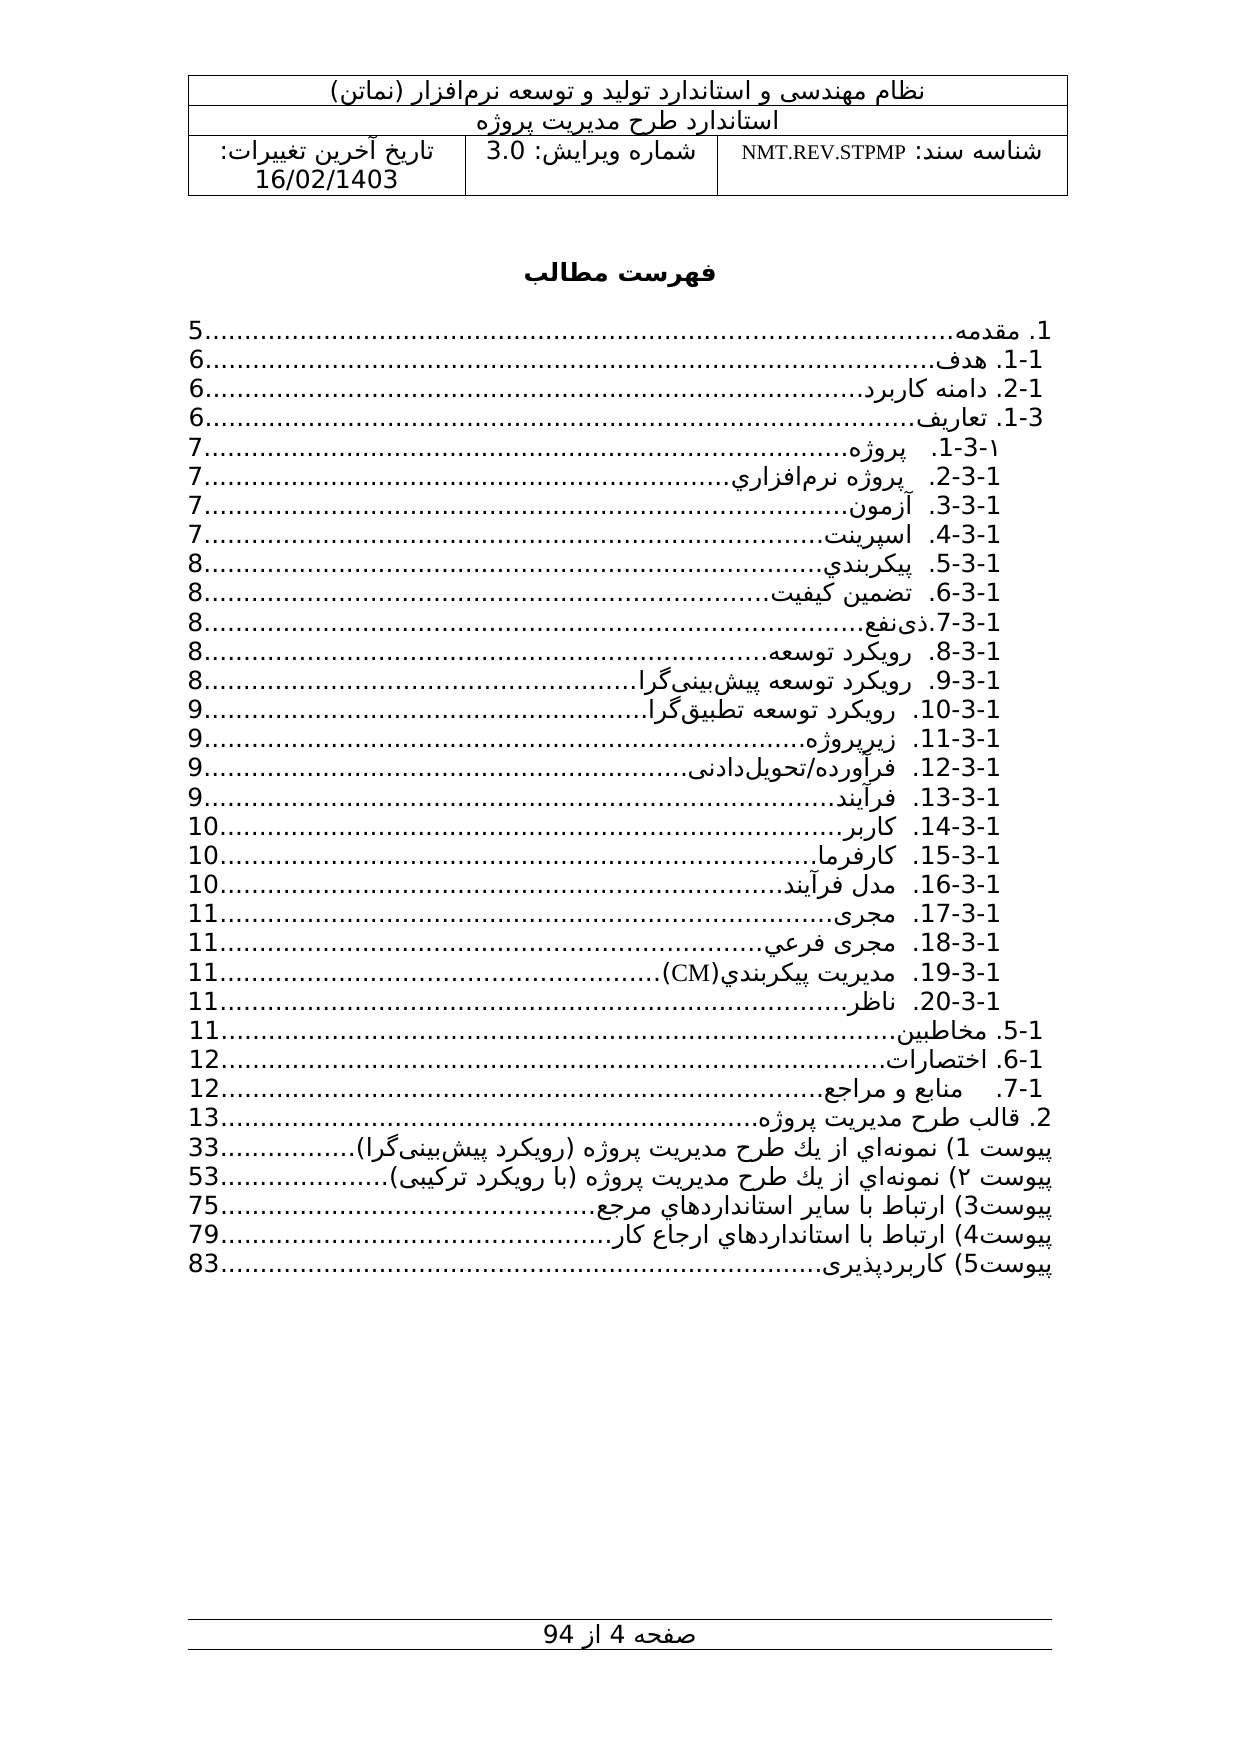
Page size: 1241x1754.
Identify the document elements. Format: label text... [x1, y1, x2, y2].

text 1-1. هدف 6 [187, 345, 1044, 374]
text 3-3-1. آزمون 7 [187, 491, 1003, 520]
text 6-1. اختصارات 12 [187, 1045, 1044, 1074]
text 5-3-1. پيكربندي 8 [187, 549, 1003, 578]
text 6-3-1. تضمين كيفيت 8 [187, 578, 1003, 608]
text 7-1. منابع و مراجع 12 [187, 1074, 1044, 1104]
text پيوست5) کاربردپذیری 83 [187, 1249, 1053, 1279]
text 2-1. دامنه کاربرد 6 [187, 374, 1044, 403]
text 2-3-1. پروژه نرم‌افزاري 7 [187, 462, 1003, 491]
text 18-3-1. مجری فرعي 11 [187, 928, 1003, 958]
text 15-3-1. كارفرما 10 [187, 841, 1003, 870]
text 12-3-1. فرآورده/تحویل‌دادنی 9 [187, 753, 1003, 783]
text 9-3-1. رویکرد توسعه پیش‌بینی‌گرا 8 [187, 666, 1003, 695]
text پيوست4) ارتباط با استانداردهاي ارجاع كار 79 [187, 1220, 1053, 1249]
text پيوست ۲) نمونه‌اي از يك طرح مدیریت پروژه (با رویکرد ترکیبی) 53 [187, 1162, 1053, 1191]
text 8-3-1. رویکرد توسعه 8 [187, 637, 1003, 666]
text 4-3-1. اسپرینت 7 [187, 520, 1003, 549]
text 10-3-1. رویکرد توسعه تطبیق‌گرا 9 [187, 695, 1003, 724]
text 14-3-1. كاربر 10 [187, 812, 1003, 841]
text پيوست 1) نمونه‌اي از يك طرح مديريت پروژه (رویکرد پیش‌بینی‌گرا) 33 [187, 1133, 1053, 1162]
text 2. قالب طرح مديريت پروژه 13 [187, 1104, 1053, 1133]
text 1. مقدمه 5 [187, 316, 1053, 345]
text 1-3-۱. پروژه 7 [187, 433, 1003, 462]
text 17-3-1. مجری 11 [187, 899, 1003, 928]
text پيوست3) ارتباط با ساير استانداردهاي مرجع 75 [187, 1191, 1053, 1220]
text 20-3-1. ناظر 11 [187, 987, 1003, 1016]
text 5-1. مخاطبین 11 [187, 1016, 1044, 1045]
text 11-3-1. زيرپروژه 9 [187, 724, 1003, 753]
text 1-3. تعاریف 6 [187, 403, 1044, 433]
text 13-3-1. فرآيند 9 [187, 783, 1003, 812]
text 16-3-1. مدل فرآيند 10 [187, 870, 1003, 899]
text 19-3-1. مديريت پيكربندي(CM) 11 [187, 958, 1003, 987]
text 7-3-1.ذی‌نفع 8 [187, 608, 1003, 637]
text فهرست مطالب [187, 258, 1053, 287]
